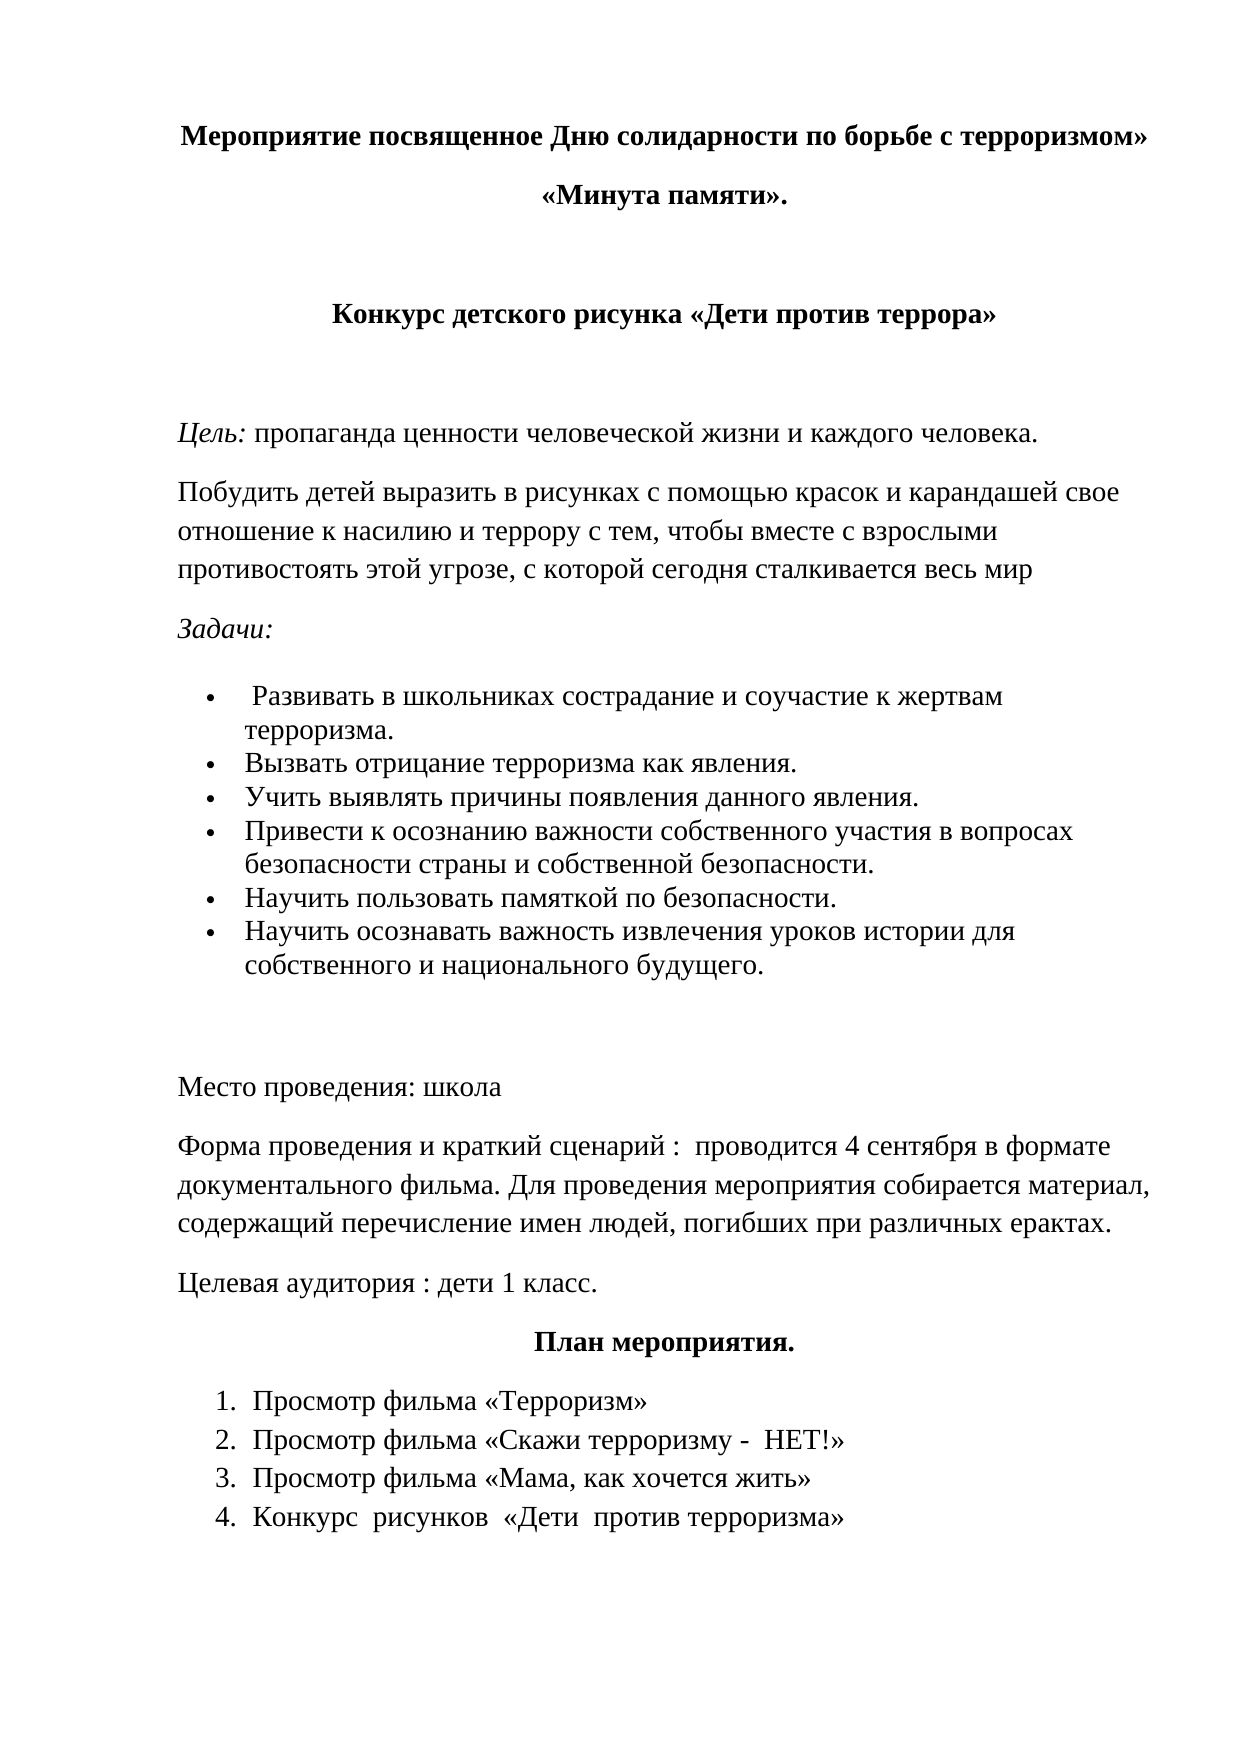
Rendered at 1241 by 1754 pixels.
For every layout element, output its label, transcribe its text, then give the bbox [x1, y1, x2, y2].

text Конкурс детского рисунка «Дети против террора» [177, 296, 1152, 330]
text План мероприятия. [177, 1324, 1152, 1358]
list Конкурс рисунков «Дети против терроризма» [215, 1499, 1152, 1533]
list Развивать в школьниках сострадание и соучастие к жертвам терроризма. [207, 678, 1152, 746]
text Цель: пропаганда ценности человеческой жизни и каждого человека. [177, 415, 1152, 448]
text Форма проведения и краткий сценарий : проводится 4 сентября в формате документального фильма. Для проведения мероприятия собирается материал, содержащий перечисление имен людей, погибших при различных ерактах. [177, 1128, 1152, 1239]
list Учить выявлять причины появления данного явления. [207, 779, 1152, 813]
list Научить осознавать важность извлечения уроков истории для собственного и национального будущего. [207, 913, 1152, 980]
text Мероприятие посвященное Дню солидарности по борьбе с терроризмом» [177, 118, 1152, 152]
text Место проведения: школа [177, 1069, 1152, 1102]
text Целевая аудитория : дети 1 класс. [177, 1265, 1152, 1298]
text «Минута памяти». [177, 177, 1152, 211]
text Задачи: [177, 611, 1152, 644]
list Научить пользовать памяткой по безопасности. [207, 880, 1152, 913]
list Просмотр фильма «Скажи терроризму - НЕТ!» [215, 1422, 1152, 1456]
text Побудить детей выразить в рисунках с помощью красок и карандашей свое отношение к насилию и террору с тем, чтобы вместе с взрослыми противостоять этой угрозе, с которой сегодня сталкивается весь мир [177, 474, 1152, 585]
list Просмотр фильма «Мама, как хочется жить» [215, 1461, 1152, 1494]
list Вызвать отрицание терроризма как явления. [207, 746, 1152, 779]
list Просмотр фильма «Терроризм» [215, 1383, 1152, 1417]
list Привести к осознанию важности собственного участия в вопросах безопасности страны и собственной безопасности. [207, 813, 1152, 880]
